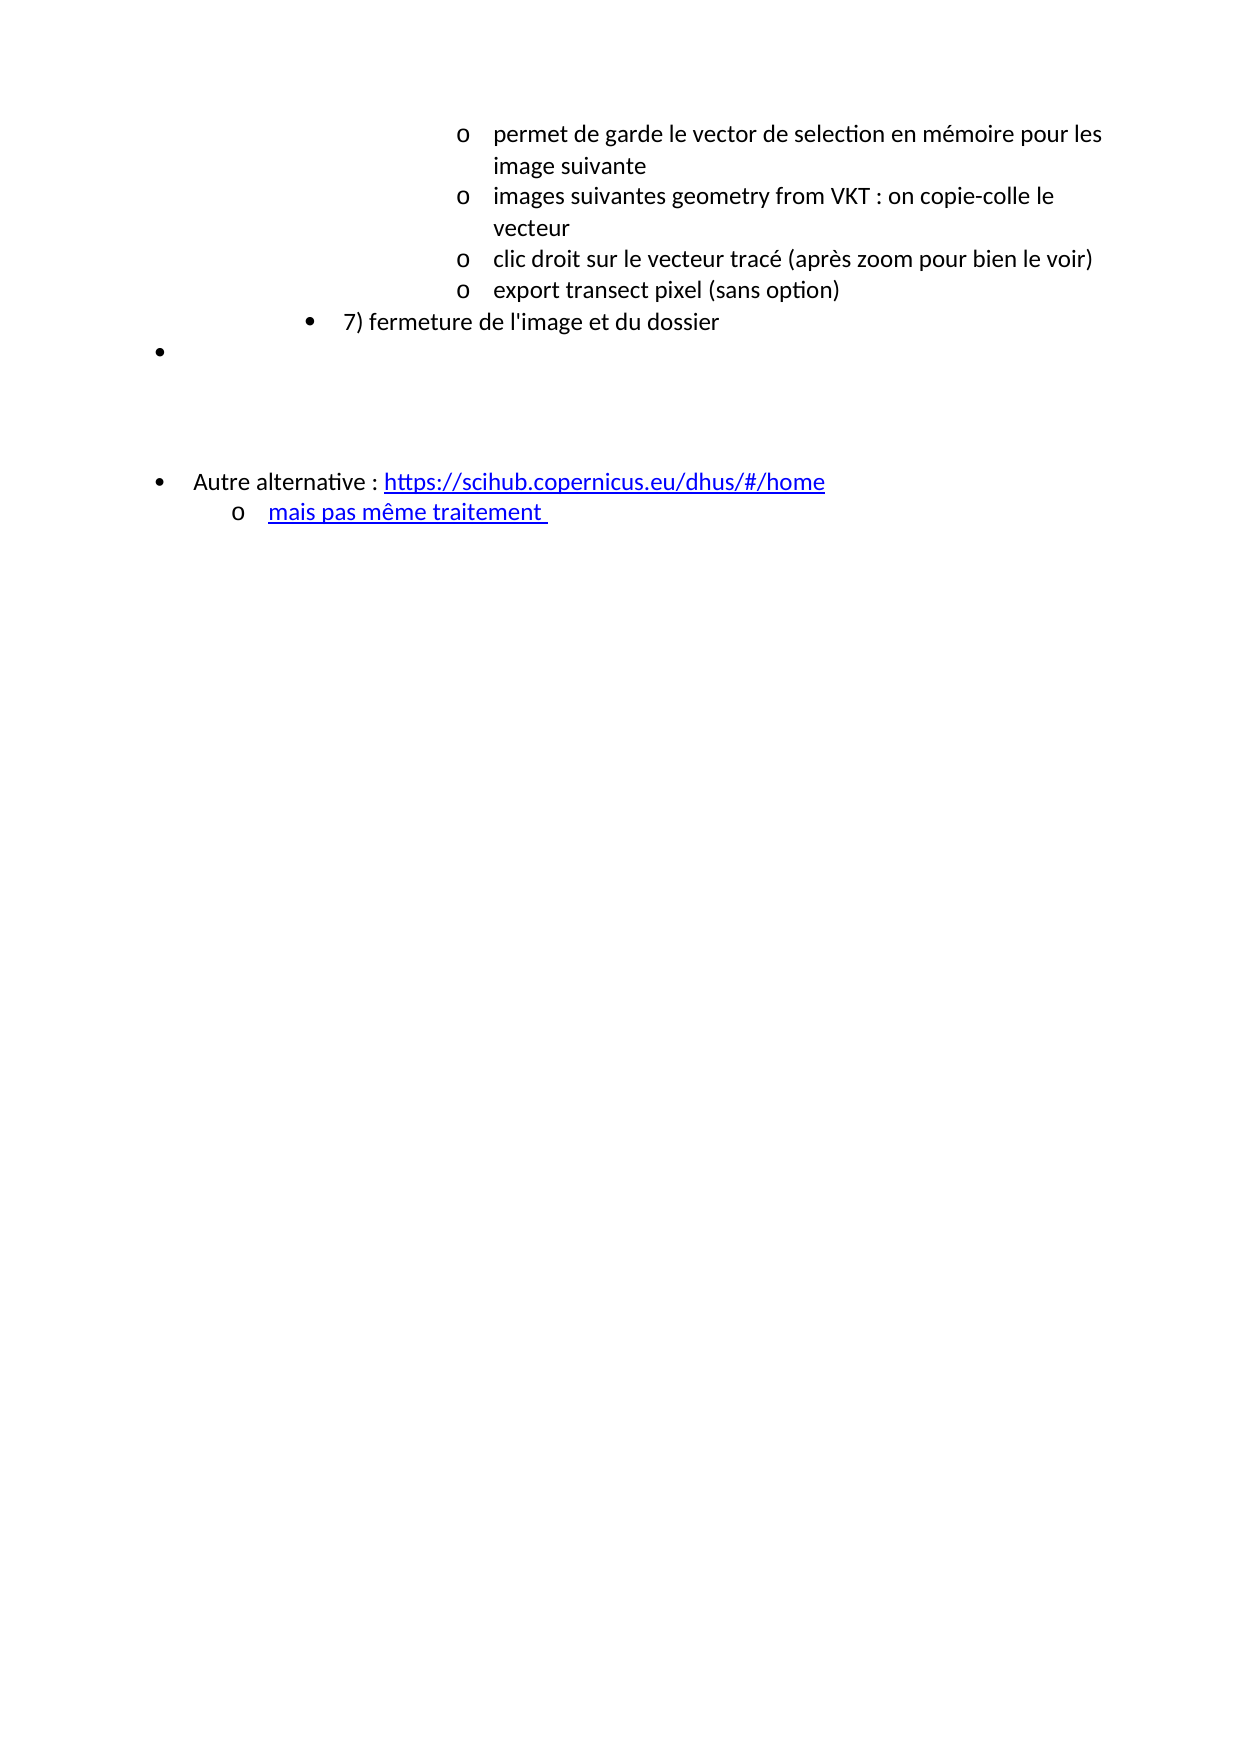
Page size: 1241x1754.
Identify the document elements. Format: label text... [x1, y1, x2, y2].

list mais pas même traitement [231, 496, 1122, 528]
list Autre alternative : https://scihub.copernicus.eu/dhus/#/home [156, 466, 1122, 496]
list permet de garde le vector de selection en mémoire pour les image suivante [456, 118, 1122, 180]
list images suivantes geometry from VKT : on copie-colle le vecteur [456, 180, 1122, 243]
list clic droit sur le vecteur tracé (après zoom pour bien le voir) [456, 243, 1122, 274]
list 7) fermeture de l'image et du dossier [306, 306, 1122, 337]
list export transect pixel (sans option) [456, 274, 1122, 306]
